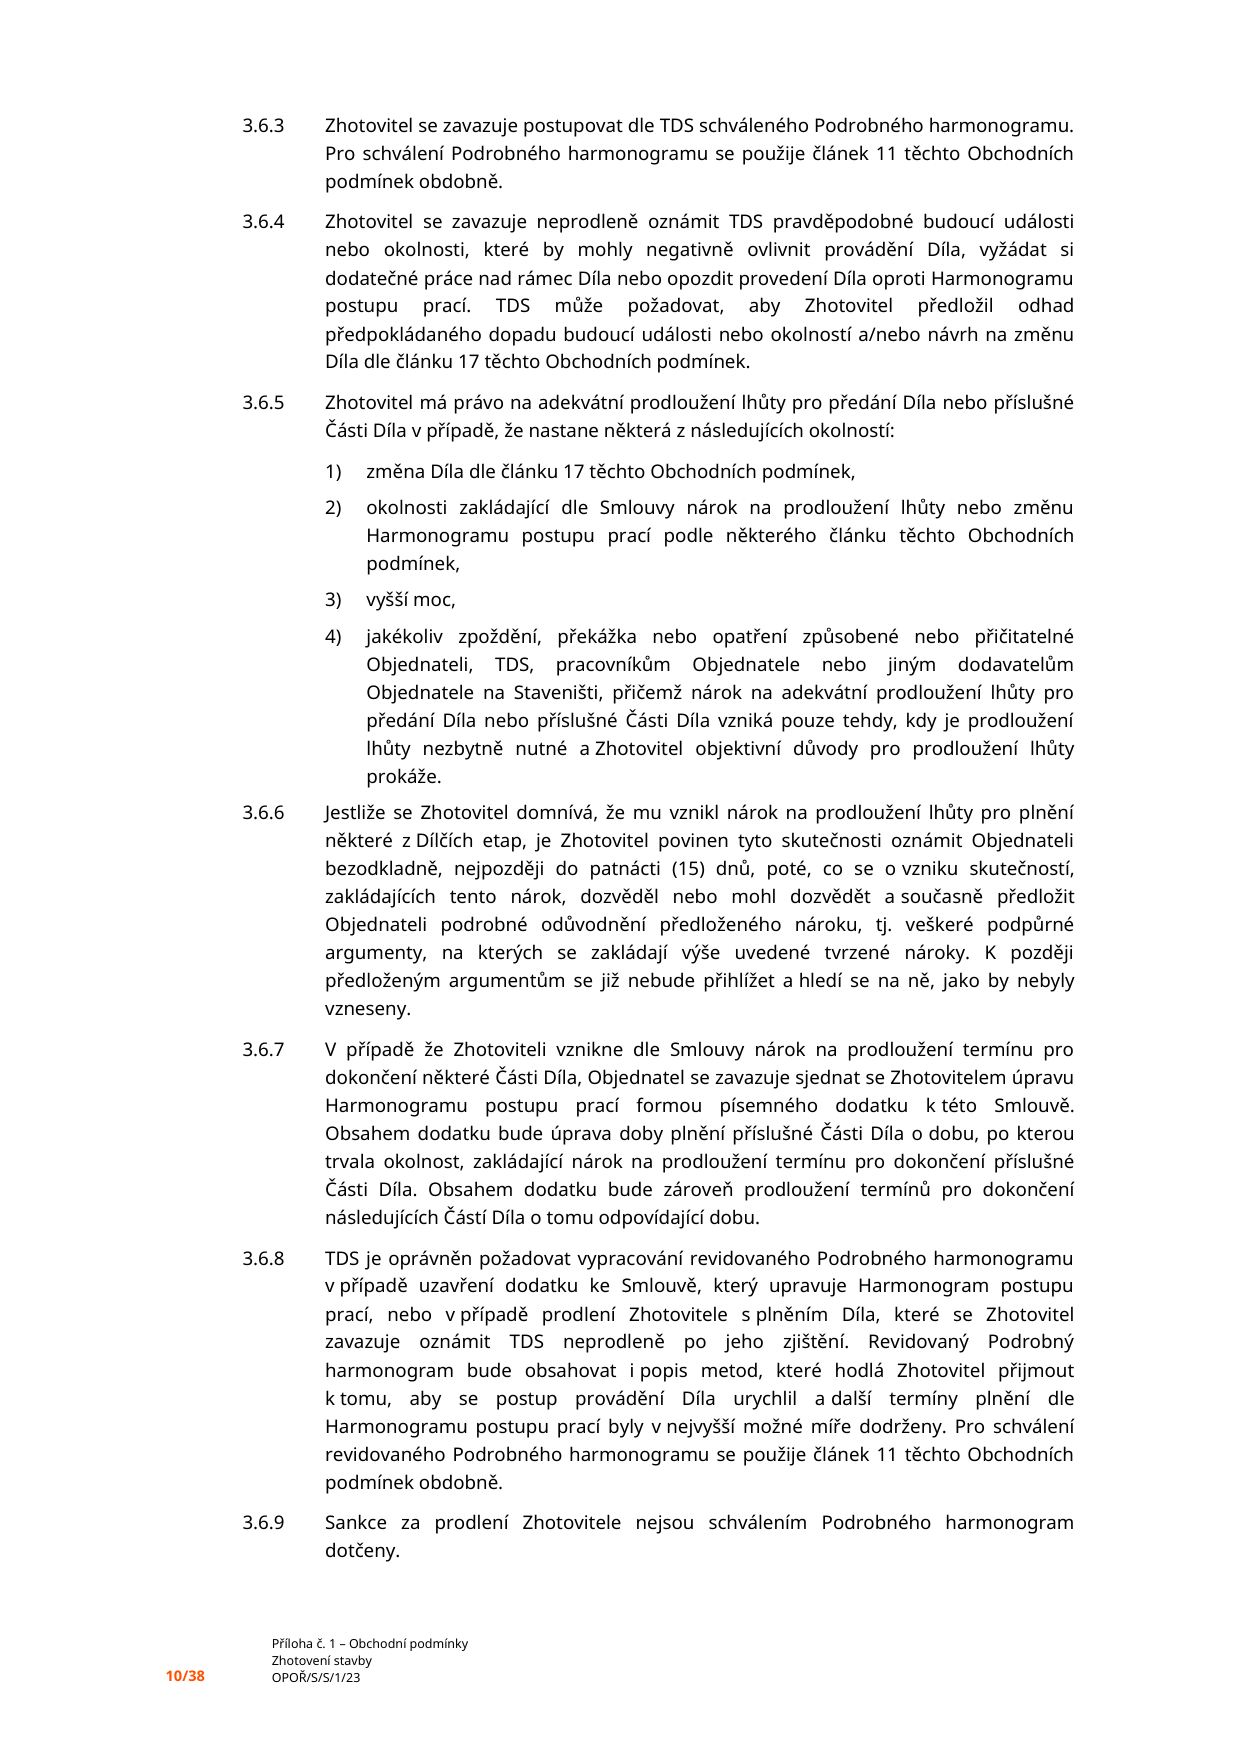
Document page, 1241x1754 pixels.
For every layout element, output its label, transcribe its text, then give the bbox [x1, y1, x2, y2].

text TDS je oprávněn požadovat vypracování revidovaného Podrobného harmonogramu v případě uzavření dodatku ke Smlouvě, který upravuje Harmonogram postupu prací, nebo v případě prodlení Zhotovitele s plněním Díla, které se Zhotovitel zavazuje oznámit TDS neprodleně po jeho zjištění. Revidovaný Podrobný harmonogram bude obsahovat i popis metod, které hodlá Zhotovitel přijmout k tomu, aby se postup provádění Díla urychlil a další termíny plnění dle Harmonogramu postupu prací byly v nejvyšší možné míře dodrženy. Pro schválení revidovaného Podrobného harmonogramu se použije článek 11 těchto Obchodních podmínek obdobně. [242, 1245, 1075, 1494]
text Zhotovitel se zavazuje postupovat dle TDS schváleného Podrobného harmonogramu. Pro schválení Podrobného harmonogramu se použije článek 11 těchto Obchodních podmínek obdobně. [242, 112, 1075, 194]
list změna Díla dle článku 17 těchto Obchodních podmínek, [325, 458, 1075, 483]
text Zhotovitel má právo na adekvátní prodloužení lhůty pro předání Díla nebo příslušné Části Díla v případě, že nastane některá z následujících okolností: [242, 389, 1075, 443]
text Zhotovitel se zavazuje neprodleně oznámit TDS pravděpodobné budoucí události nebo okolnosti, které by mohly negativně ovlivnit provádění Díla, vyžádat si dodatečné práce nad rámec Díla nebo opozdit provedení Díla oproti Harmonogramu postupu prací. TDS může požadovat, aby Zhotovitel předložil odhad předpokládaného dopadu budoucí události nebo okolností a/nebo návrh na změnu Díla dle článku 17 těchto Obchodních podmínek. [242, 209, 1075, 374]
text Jestliže se Zhotovitel domnívá, že mu vznikl nárok na prodloužení lhůty pro plnění některé z Dílčích etap, je Zhotovitel povinen tyto skutečnosti oznámit Objednateli bezodkladně, nejpozději do patnácti (15) dnů, poté, co se o vzniku skutečností, zakládajících tento nárok, dozvěděl nebo mohl dozvědět a současně předložit Objednateli podrobné odůvodnění předloženého nároku, tj. veškeré podpůrné argumenty, na kterých se zakládají výše uvedené tvrzené nároky. K později předloženým argumentům se již nebude přihlížet a hledí se na ně, jako by nebyly vzneseny. [242, 799, 1075, 1021]
text okolnosti zakládající dle Smlouvy nárok na prodloužení lhůty nebo změnu Harmonogramu postupu prací podle některého článku těchto Obchodních podmínek, [325, 494, 1075, 576]
text jakékoliv zpoždění, překážka nebo opatření způsobené nebo přičitatelné Objednateli, TDS, pracovníkům Objednatele nebo jiným dodavatelům Objednatele na Staveništi, přičemž nárok na adekvátní prodloužení lhůty pro předání Díla nebo příslušné Části Díla vzniká pouze tehdy, kdy je prodloužení lhůty nezbytně nutné a Zhotovitel objektivní důvody pro prodloužení lhůty prokáže. [325, 623, 1075, 789]
text V případě že Zhotoviteli vznikne dle Smlouvy nárok na prodloužení termínu pro dokončení některé Části Díla, Objednatel se zavazuje sjednat se Zhotovitelem úpravu Harmonogramu postupu prací formou písemného dodatku k této Smlouvě. Obsahem dodatku bude úprava doby plnění příslušné Části Díla o dobu, po kterou trvala okolnost, zakládající nárok na prodloužení termínu pro dokončení příslušné Části Díla. Obsahem dodatku bude zároveň prodloužení termínů pro dokončení následujících Částí Díla o tomu odpovídající dobu. [242, 1036, 1075, 1230]
text vyšší moc, [325, 587, 1075, 612]
text Sankce za prodlení Zhotovitele nejsou schválením Podrobného harmonogram dotčeny. [242, 1509, 1075, 1563]
